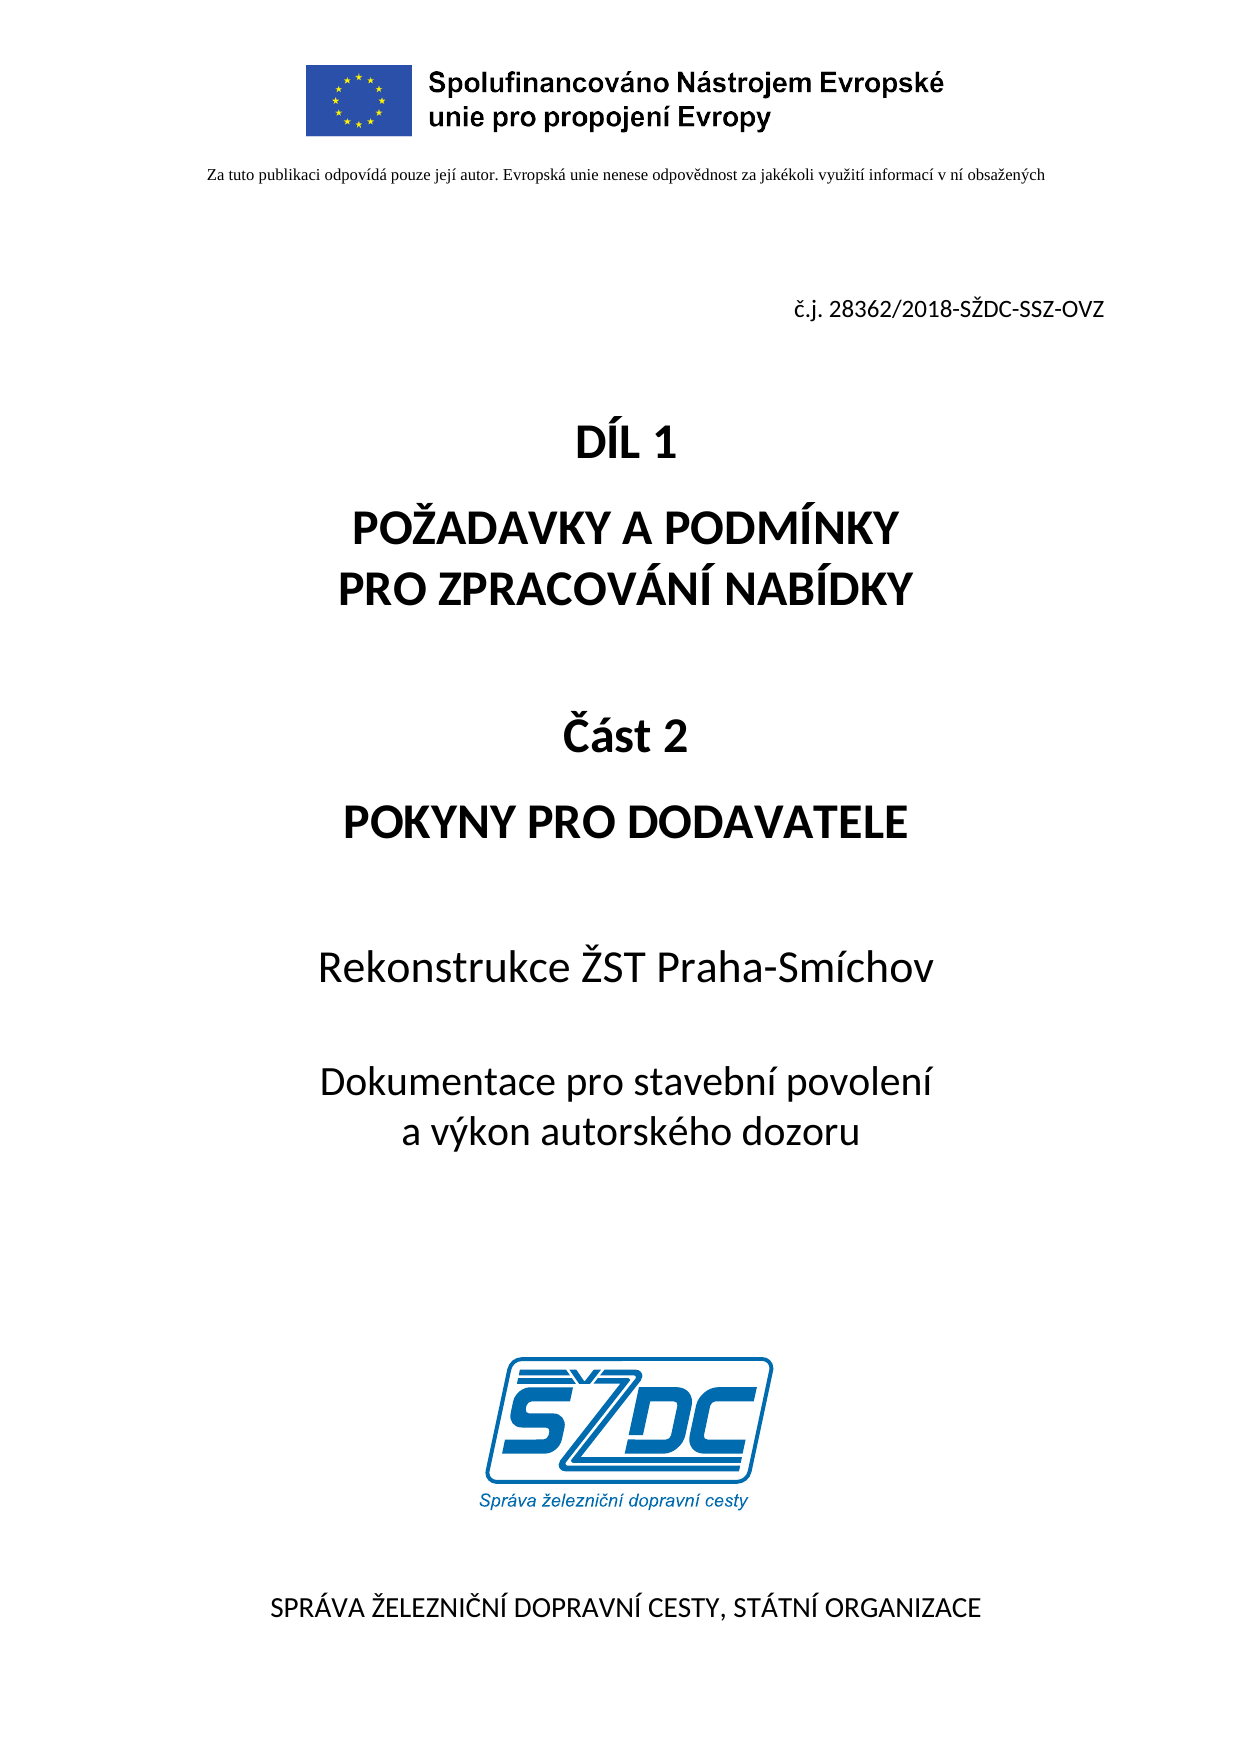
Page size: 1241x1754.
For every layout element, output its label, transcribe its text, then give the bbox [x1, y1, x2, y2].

picture [306, 65, 947, 137]
text DÍL 1 [148, 410, 1104, 471]
text a výkon autorského dozoru [148, 1105, 1104, 1156]
text SPRÁVA ŽELEZNIČNÍ DOPRAVNÍ CESTY, STÁTNÍ ORGANIZACE [148, 1589, 1104, 1625]
text POŽADAVKY A PODMÍNKY PRO ZPRACOVÁNÍ NABÍDKY [148, 496, 1104, 618]
text Dokumentace pro stavební povolení [148, 1054, 1104, 1105]
text č.j. 28362/2018-SŽDC-SSZ-OVZ [148, 294, 1104, 324]
text Část 2 [148, 704, 1104, 765]
text Rekonstrukce ŽST Praha-Smíchov [148, 937, 1104, 993]
subtitle POKYNY PRO DODAVATELE [148, 790, 1104, 851]
